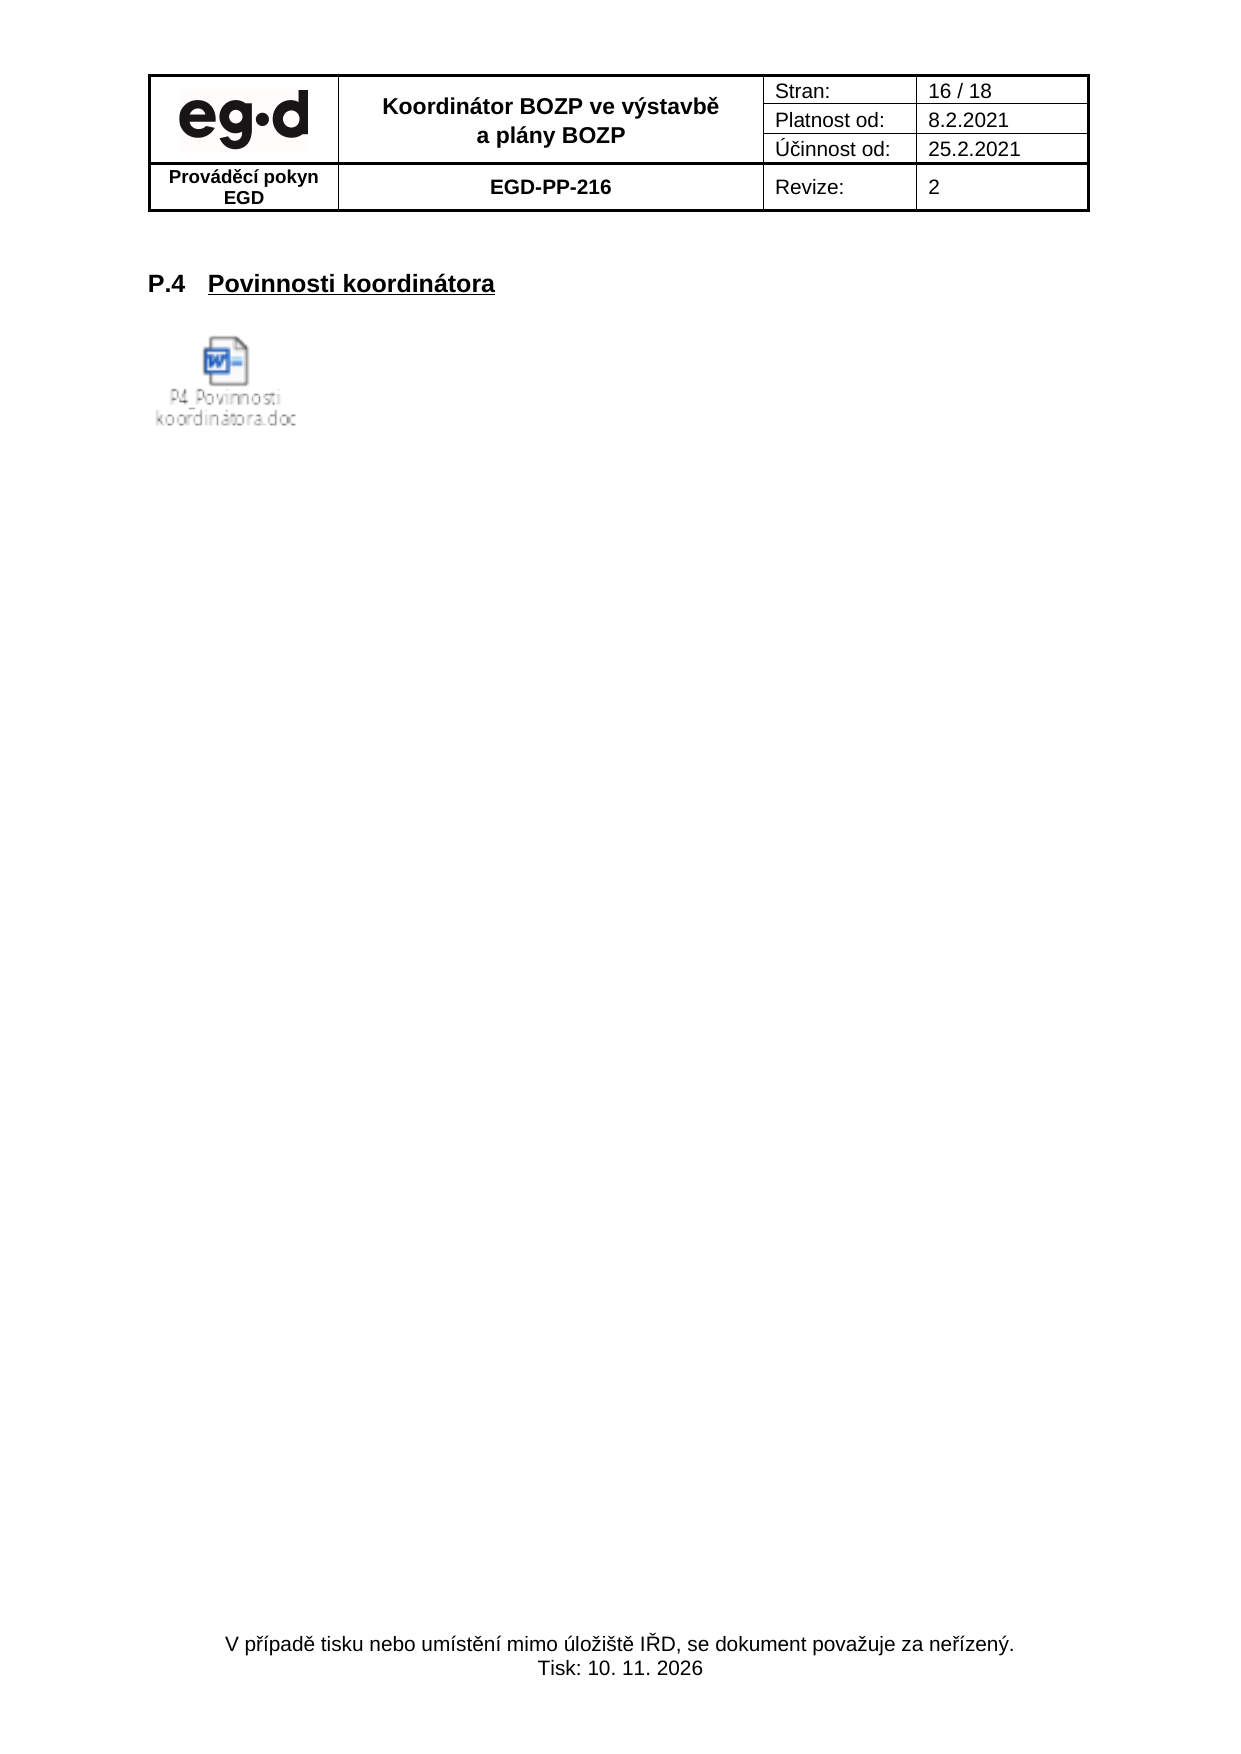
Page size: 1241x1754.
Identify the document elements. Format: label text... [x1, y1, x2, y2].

text Povinnosti koordinátora [148, 269, 1092, 298]
picture [179, 90, 308, 152]
